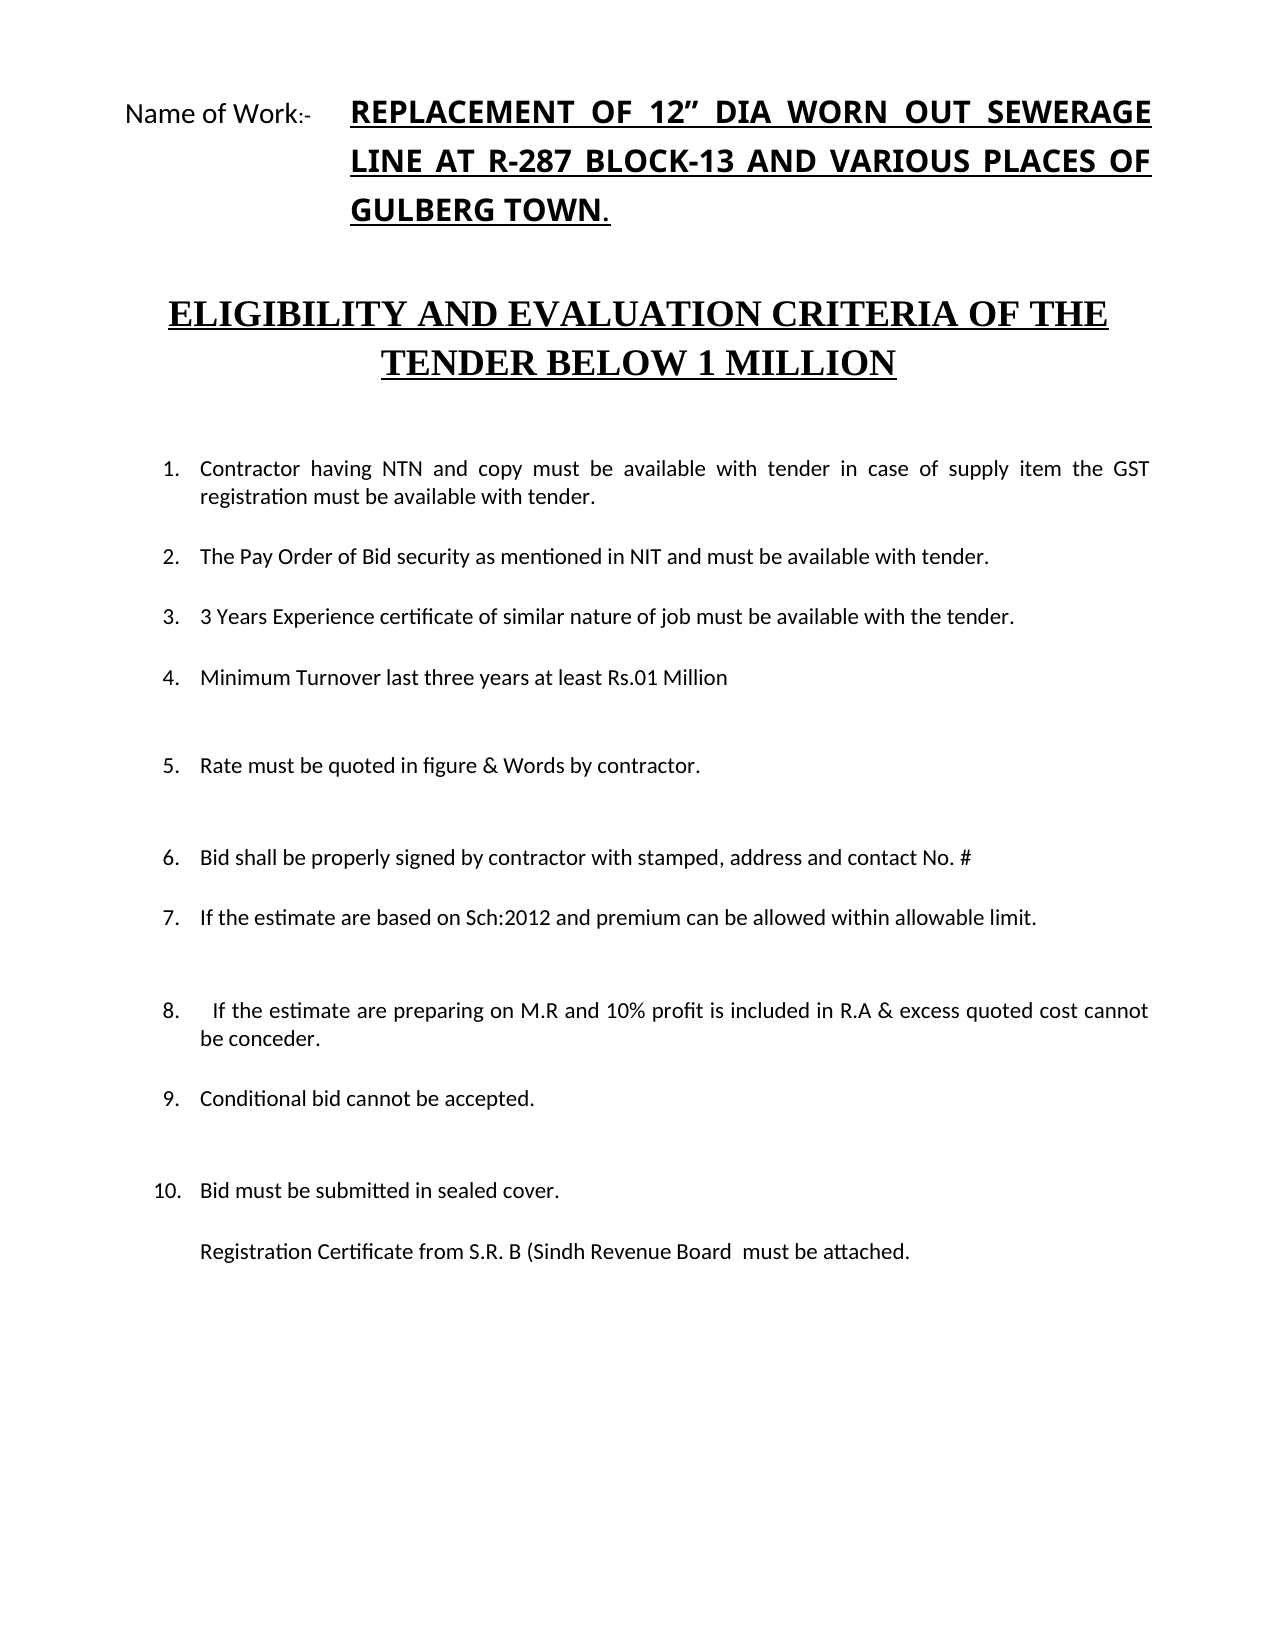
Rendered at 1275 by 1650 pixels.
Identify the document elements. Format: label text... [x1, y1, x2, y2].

list If the estimate are preparing on M.R and 10% profit is included in R.A & excess quoted cost cannot be conceder. [162, 996, 1152, 1052]
list Name of Work:- REPLACEMENT OF 12” DIA WORN OUT SEWERAGE LINE AT R-287 BLOCK-13 AND VARIOUS PLACES OF GULBERG TOWN. [125, 90, 1152, 230]
list Conditional bid cannot be accepted. [162, 1084, 1152, 1112]
list If the estimate are based on Sch:2012 and premium can be allowed within allowable limit. [162, 903, 1152, 932]
list Minimum Turnover last three years at least Rs.01 Million [162, 663, 1152, 691]
list Contractor having NTN and copy must be available with tender in case of supply item the GST registration must be available with tender. [162, 454, 1152, 510]
list Bid must be submitted in sealed cover. [153, 1177, 1152, 1204]
list 3 Years Experience certificate of similar nature of job must be available with the tender. [162, 602, 1152, 631]
list The Pay Order of Bid security as mentioned in NIT and must be available with tender. [162, 542, 1152, 570]
list Rate must be quoted in figure & Words by contractor. [162, 751, 1152, 779]
list Bid shall be properly signed by contractor with stamped, address and contact No. # [162, 843, 1152, 871]
list Registration Certificate from S.R. B (Sindh Revenue Board must be attached. [200, 1237, 1152, 1265]
text ELIGIBILITY AND EVALUATION CRITERIA OF THE TENDER BELOW 1 MILLION [125, 291, 1152, 384]
